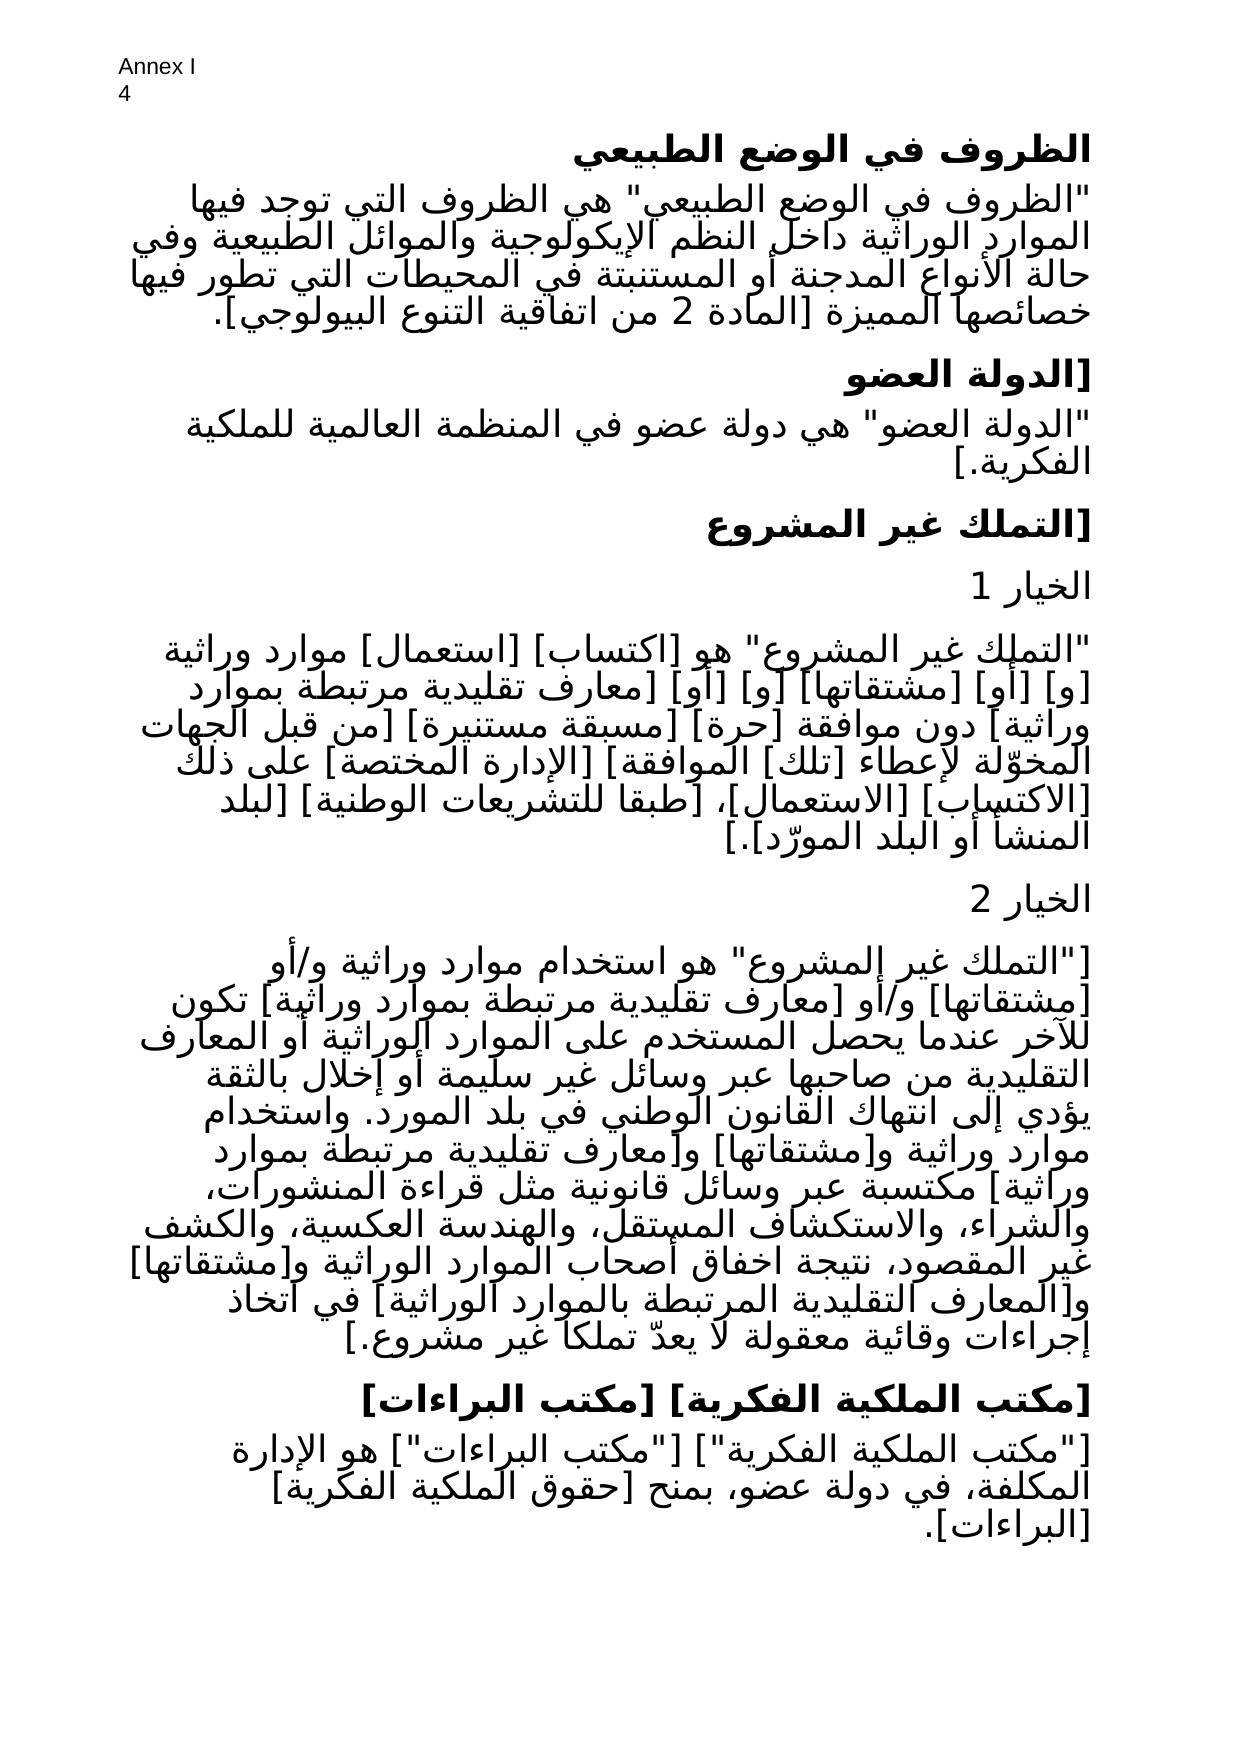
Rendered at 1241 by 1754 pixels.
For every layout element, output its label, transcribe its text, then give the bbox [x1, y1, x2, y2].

text [التملك غير المشروع [118, 507, 1092, 545]
text ["التملك غير المشروع" هو استخدام موارد وراثية و/أو [مشتقاتها] و/أو [معارف تقليدية مرتبطة بموارد وراثية] تكون للآخر عندما يحصل المستخدم على الموارد الوراثية أو المعارف التقليدية من صاحبها عبر وسائل غير سليمة أو إخلال بالثقة يؤدي إلى انتهاك القانون الوطني في بلد المورد. واستخدام موارد وراثية و[مشتقاتها] و[معارف تقليدية مرتبطة بموارد وراثية] مكتسبة عبر وسائل قانونية مثل قراءة المنشورات، والشراء، والاستكشاف المستقل، والهندسة العكسية، والكشف غير المقصود، نتيجة اخفاق أصحاب الموارد الوراثية و[مشتقاتها] و[المعارف التقليدية المرتبطة بالموارد الوراثية] في اتخاذ إجراءات وقائية معقولة لا يعدّ تملكا غير مشروع.] [118, 945, 1092, 1357]
text الظروف في الوضع الطبيعي [118, 132, 1092, 170]
text "التملك غير المشروع" هو [اكتساب] [استعمال] موارد وراثية [و] [أو] [مشتقاتها] [و] [أو] [معارف تقليدية مرتبطة بموارد وراثية] دون موافقة [حرة] [مسبقة مستنيرة] [من قبل الجهات المخوّلة لإعطاء [تلك] الموافقة] [الإدارة المختصة] على ذلك [الاكتساب] [الاستعمال]، [طبقا للتشريعات الوطنية] [لبلد المنشأ أو البلد المورّد].] [118, 632, 1092, 857]
text ["مكتب الملكية الفكرية"] ["مكتب البراءات"] هو الإدارة المكلفة، في دولة عضو، بمنح [حقوق الملكية الفكرية] [البراءات]. [118, 1432, 1092, 1545]
text "الدولة العضو" هي دولة عضو في المنظمة العالمية للملكية الفكرية.] [118, 407, 1092, 482]
text [مكتب الملكية الفكرية] [مكتب البراءات] [118, 1382, 1092, 1420]
text الخيار 1 [118, 570, 1092, 607]
text [الدولة العضو [118, 357, 1092, 395]
text "الظروف في الوضع الطبيعي" هي الظروف التي توجد فيها الموارد الوراثية داخل النظم الإيكولوجية والموائل الطبيعية وفي حالة الأنواع المدجنة أو المستنبتة في المحيطات التي تطور فيها خصائصها المميزة [المادة 2 من اتفاقية التنوع البيولوجي]. [118, 182, 1092, 332]
text الخيار 2 [118, 882, 1092, 920]
